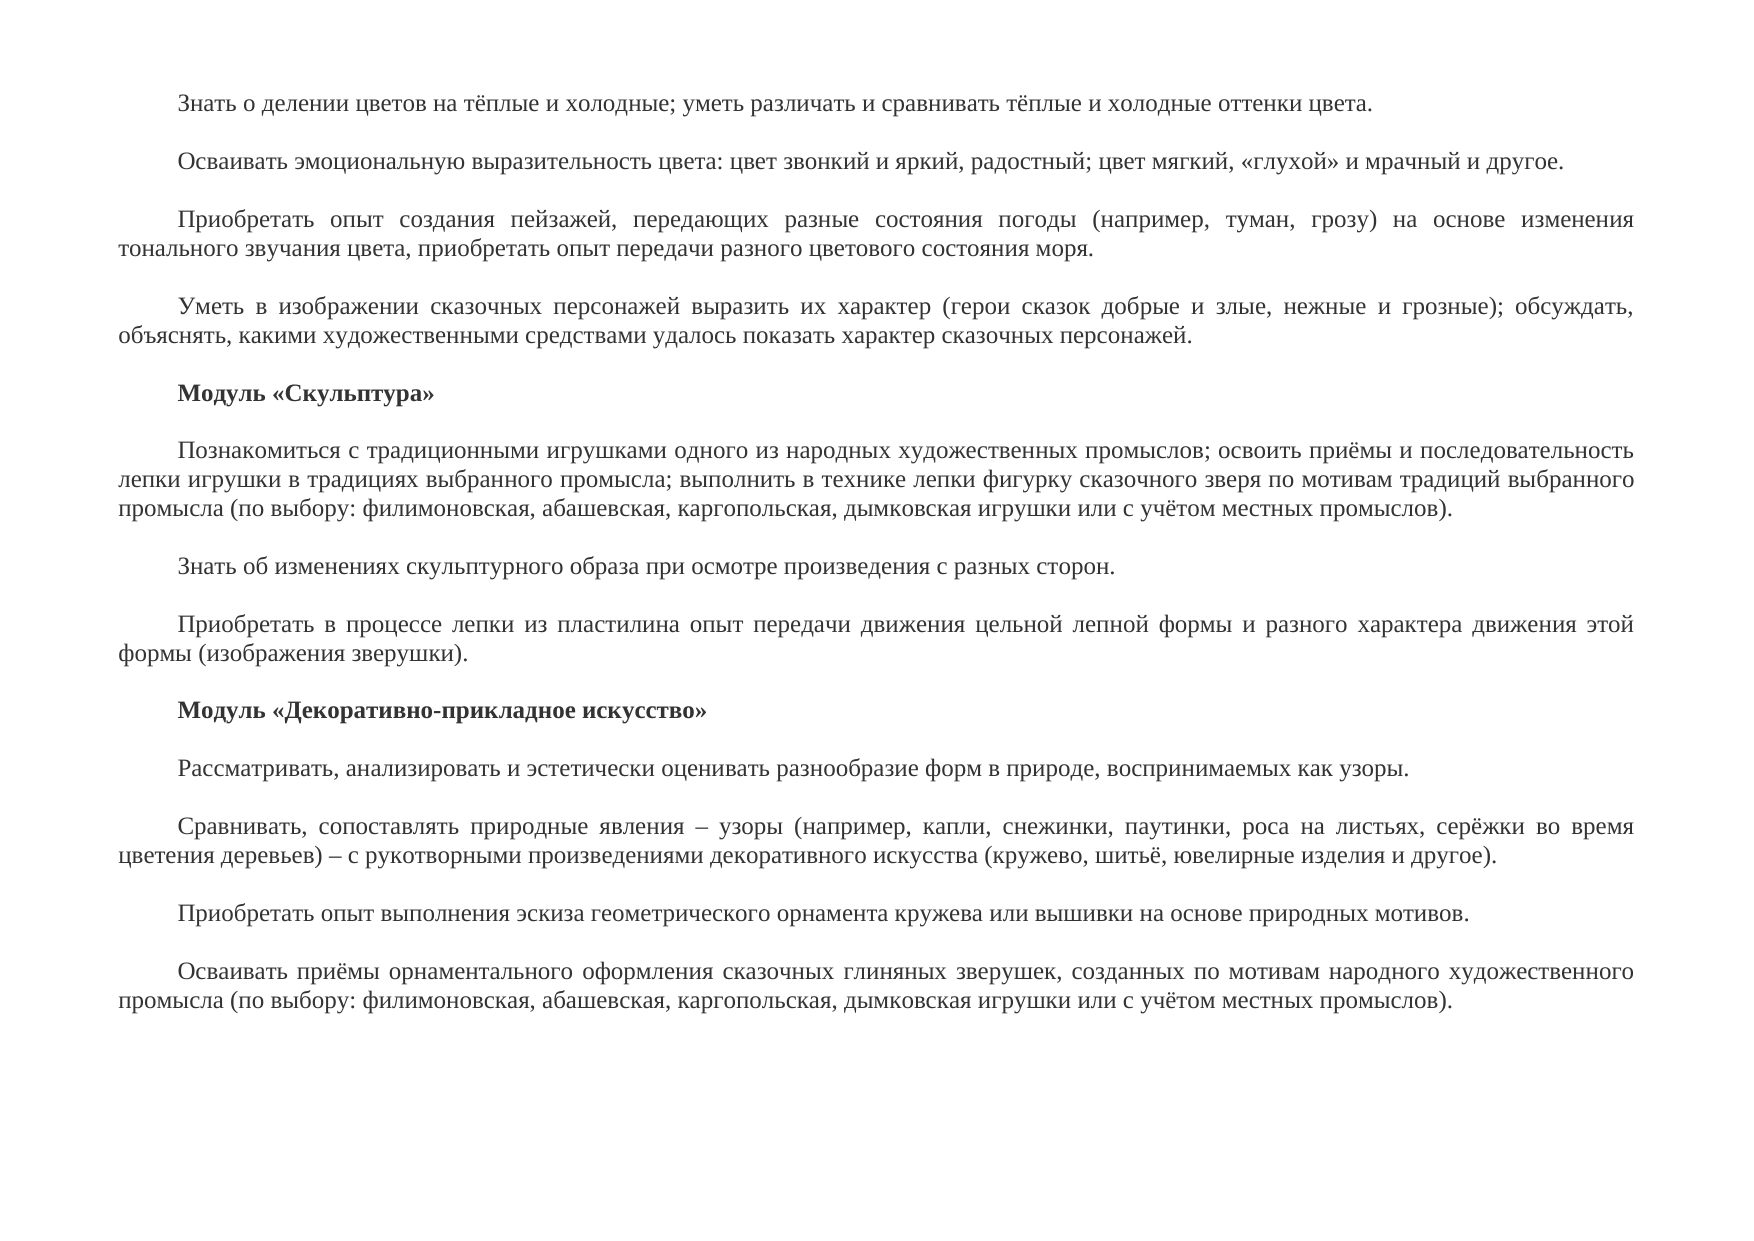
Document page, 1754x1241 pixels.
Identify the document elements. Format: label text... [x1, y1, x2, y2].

text Познакомиться с традиционными игрушками одного из народных художественных промыслов; освоить приёмы и последовательность лепки игрушки в традициях выбранного промысла; выполнить в технике лепки фигурку сказочного зверя по мотивам традиций выбранного промысла (по выбору: филимоновская, абашевская, каргопольская, дымковская игрушки или с учётом местных промыслов). [118, 436, 1636, 522]
text Модуль «Скульптура» [118, 378, 1636, 406]
text Приобретать опыт создания пейзажей, передающих разные состояния погоды (например, туман, грозу) на основе изменения тонального звучания цвета, приобретать опыт передачи разного цветового состояния моря. [118, 204, 1636, 262]
text Приобретать опыт выполнения эскиза геометрического орнамента кружева или вышивки на основе природных мотивов. [118, 898, 1636, 927]
text Сравнивать, сопоставлять природные явления – узоры (например, капли, снежинки, паутинки, роса на листьях, серёжки во время цветения деревьев) – с рукотворными произведениями декоративного искусства (кружево, шитьё, ювелирные изделия и другое). [118, 811, 1636, 869]
text Знать об изменениях скульптурного образа при осмотре произведения с разных сторон. [118, 551, 1636, 580]
text Приобретать в процессе лепки из пластилина опыт передачи движения цельной лепной формы и разного характера движения этой формы (изображения зверушки). [118, 609, 1636, 666]
text Рассматривать, анализировать и эстетически оценивать разнообразие форм в природе, воспринимаемых как узоры. [118, 753, 1636, 782]
text Осваивать эмоциональную выразительность цвета: цвет звонкий и яркий, радостный; цвет мягкий, «глухой» и мрачный и другое. [118, 146, 1636, 175]
text Осваивать приёмы орнаментального оформления сказочных глиняных зверушек, созданных по мотивам народного художественного промысла (по выбору: филимоновская, абашевская, каргопольская, дымковская игрушки или с учётом местных промыслов). [118, 956, 1636, 1013]
text Уметь в изображении сказочных персонажей выразить их характер (герои сказок добрые и злые, нежные и грозные); обсуждать, объяснять, какими художественными средствами удалось показать характер сказочных персонажей. [118, 291, 1636, 348]
text Знать о делении цветов на тёплые и холодные; уметь различать и сравнивать тёплые и холодные оттенки цвета. [118, 88, 1636, 117]
text Модуль «Декоративно-прикладное искусство» [118, 696, 1636, 724]
